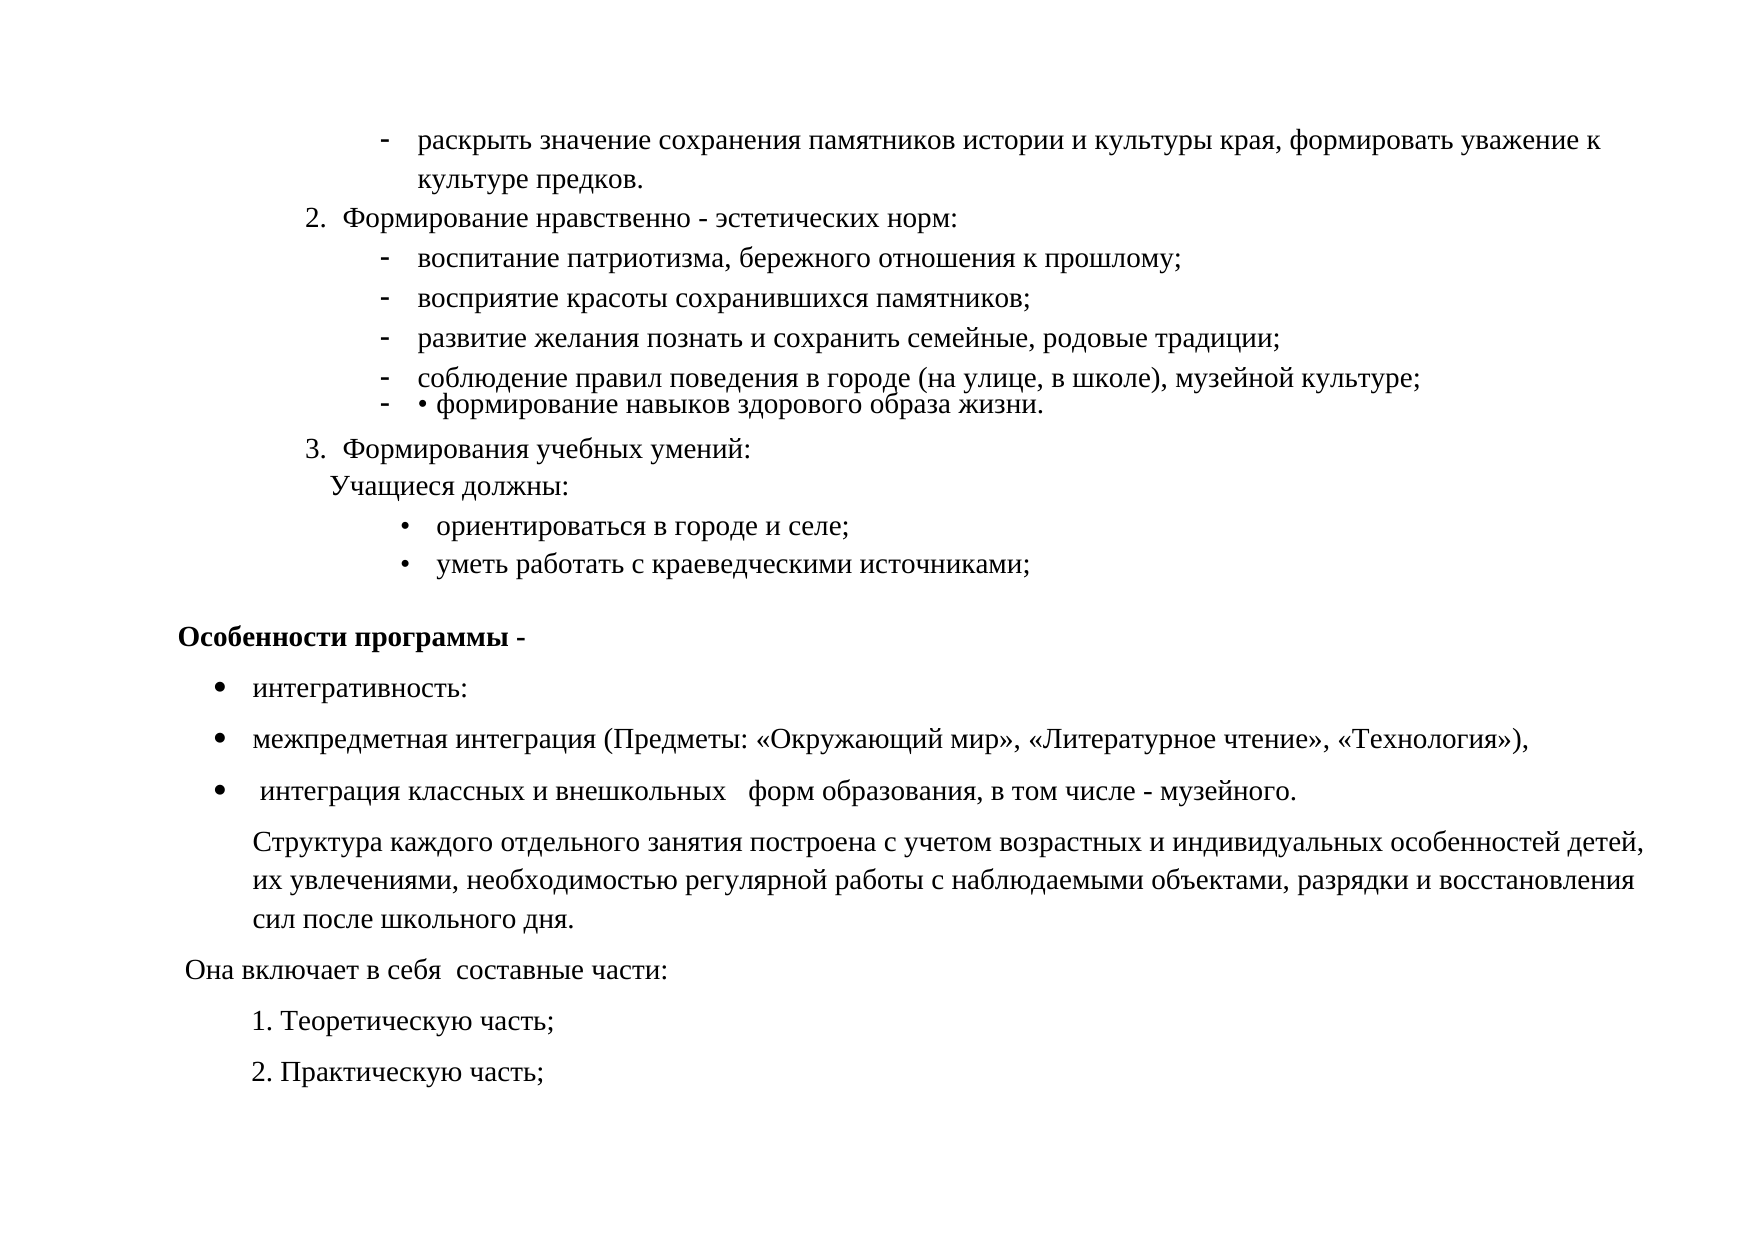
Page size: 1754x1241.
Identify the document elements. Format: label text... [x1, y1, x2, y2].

list раскрыть значение сохранения памятников истории и культуры края, формировать уважение к культуре предков. [380, 118, 1665, 196]
text Она включает в себя составные части: [177, 952, 1665, 986]
list Формирования учебных умений: [305, 441, 1665, 463]
list интеграция классных и внешкольных форм образования, в том числе - музейного. [215, 773, 1665, 806]
list межпредметная интеграция (Предметы: «Окружающий мир», «Литературное чтение», «Технология»), [215, 722, 1665, 755]
text 2. Практическую часть; [177, 1054, 1665, 1088]
list воспитание патриотизма, бережного отношения к прошлому; [380, 236, 1665, 276]
list восприятие красоты сохранившихся памятников; [380, 276, 1665, 315]
text 1. Теоретическую часть; [177, 1003, 1665, 1037]
list • формирование навыков здорового образа жизни. [447, 396, 1665, 418]
text Особенности программы - [177, 619, 1665, 653]
list ориентироваться в городе и селе; [400, 508, 1665, 542]
list интегративность: [215, 671, 1665, 704]
text Структура каждого отдельного занятия построена с учетом возрастных и индивидуальных особенностей детей, их увлечениями, необходимостью регулярной работы с наблюдаемыми объектами, разрядки и восстановления сил после школьного дня. [252, 824, 1665, 934]
text Учащиеся должны: [286, 463, 1665, 503]
list Формирование нравственно - эстетических норм: [305, 196, 1665, 235]
list развитие желания познать и сохранить семейные, родовые традиции; [380, 316, 1665, 355]
list уметь работать с краеведческими источниками; [400, 546, 1665, 579]
list соблюдение правил поведения в городе (на улице, в школе), музейной культуре; [380, 356, 1665, 395]
